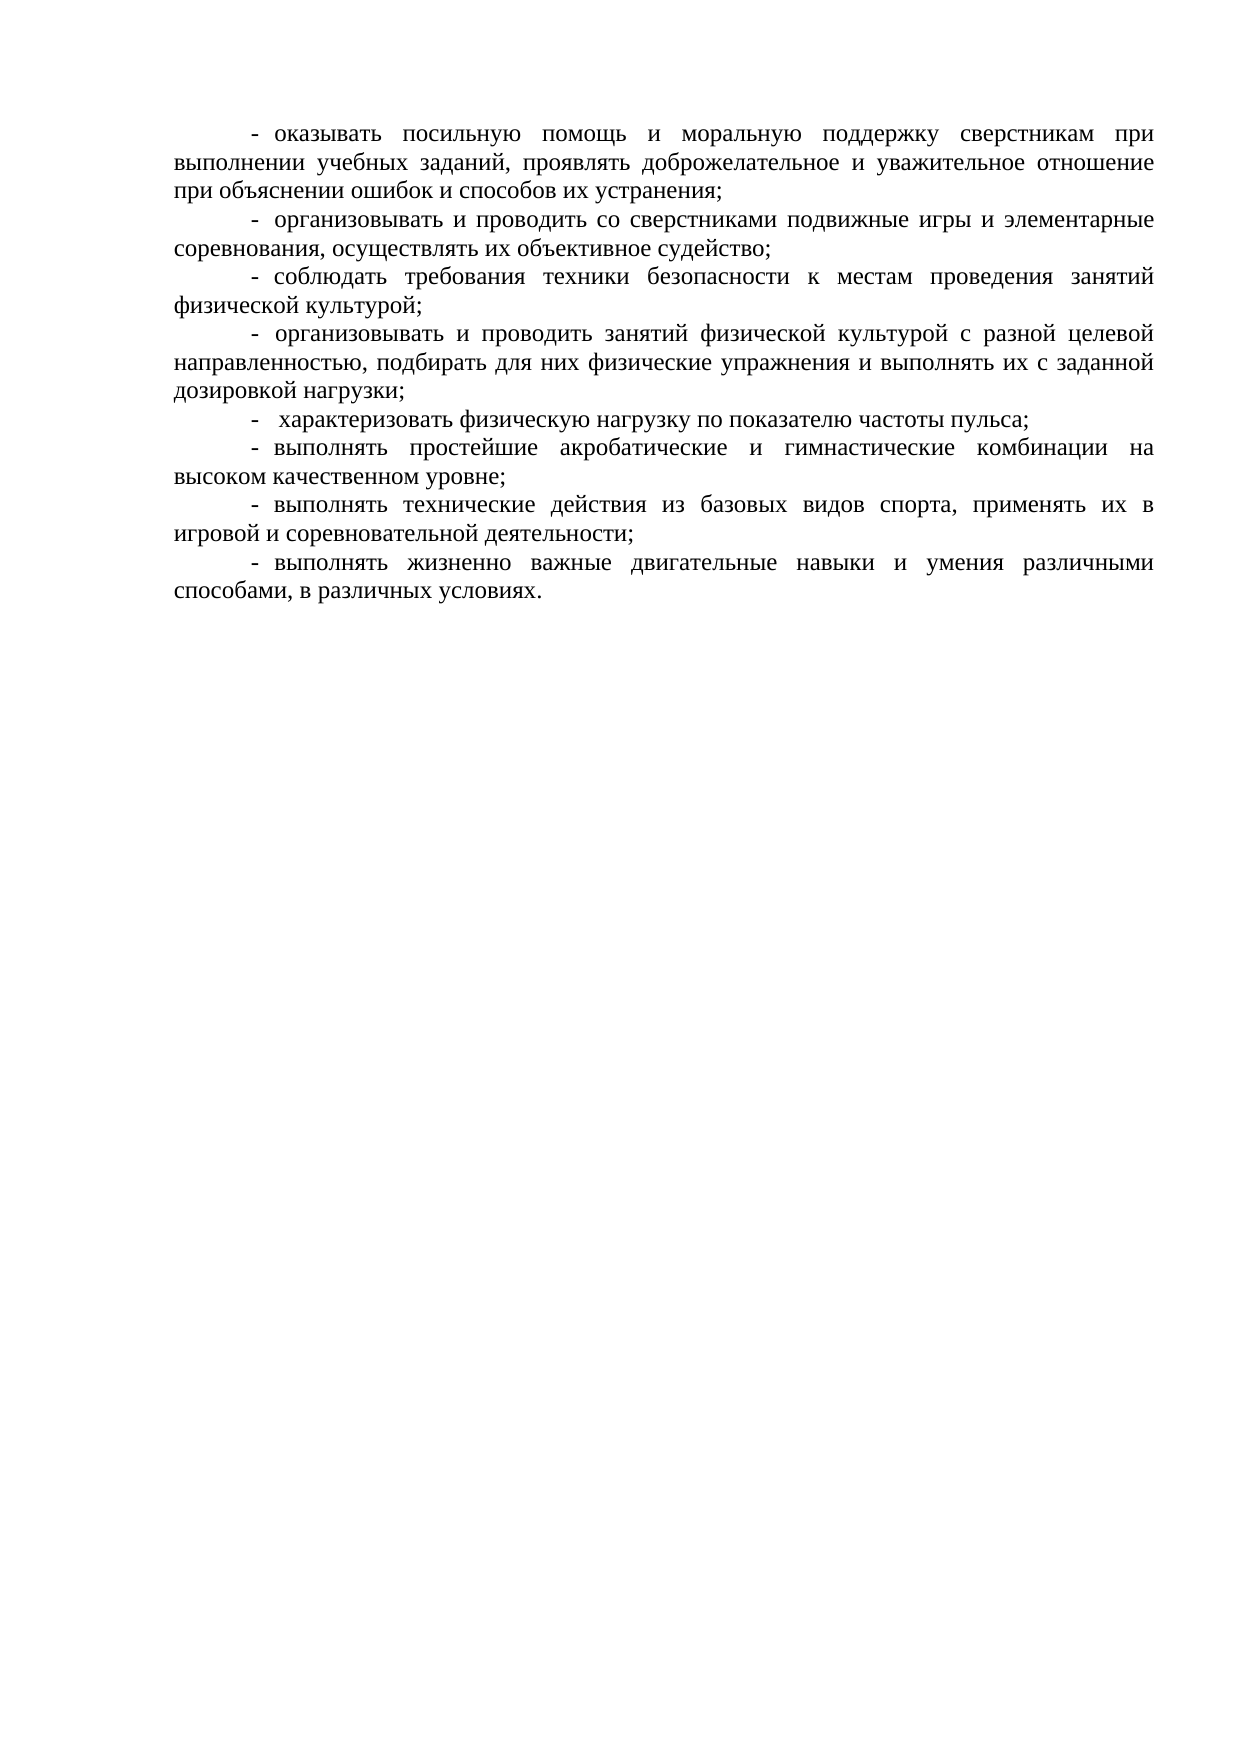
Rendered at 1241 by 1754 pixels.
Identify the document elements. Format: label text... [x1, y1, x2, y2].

list выполнять жизненно важные двигательные навыки и умения различными способами, в различных условиях. [173, 547, 1155, 604]
list характеризовать физическую нагрузку по показателю частоты пульса; [173, 404, 1155, 433]
list выполнять простейшие акробатические и гимнастические комбинации на высоком качественном уровне; [173, 433, 1155, 490]
list организовывать и проводить со сверстниками подвижные игры и элементарные соревнования, осуществлять их объективное судейство; [173, 205, 1155, 262]
list организовывать и проводить занятий физической культурой с разной целевой направленностью, подбирать для них физические упражнения и выполнять их с заданной дозировкой нагрузки; [173, 319, 1155, 404]
list соблюдать требования техники безопасности к местам проведения занятий физической культурой; [173, 262, 1155, 319]
list оказывать посильную помощь и моральную поддержку сверстникам при выполнении учебных заданий, проявлять доброжелательное и уважительное отношение при объяснении ошибок и способов их устранения; [173, 119, 1155, 205]
list выполнять технические действия из базовых видов спорта, применять их в игровой и соревновательной деятельности; [173, 490, 1155, 547]
